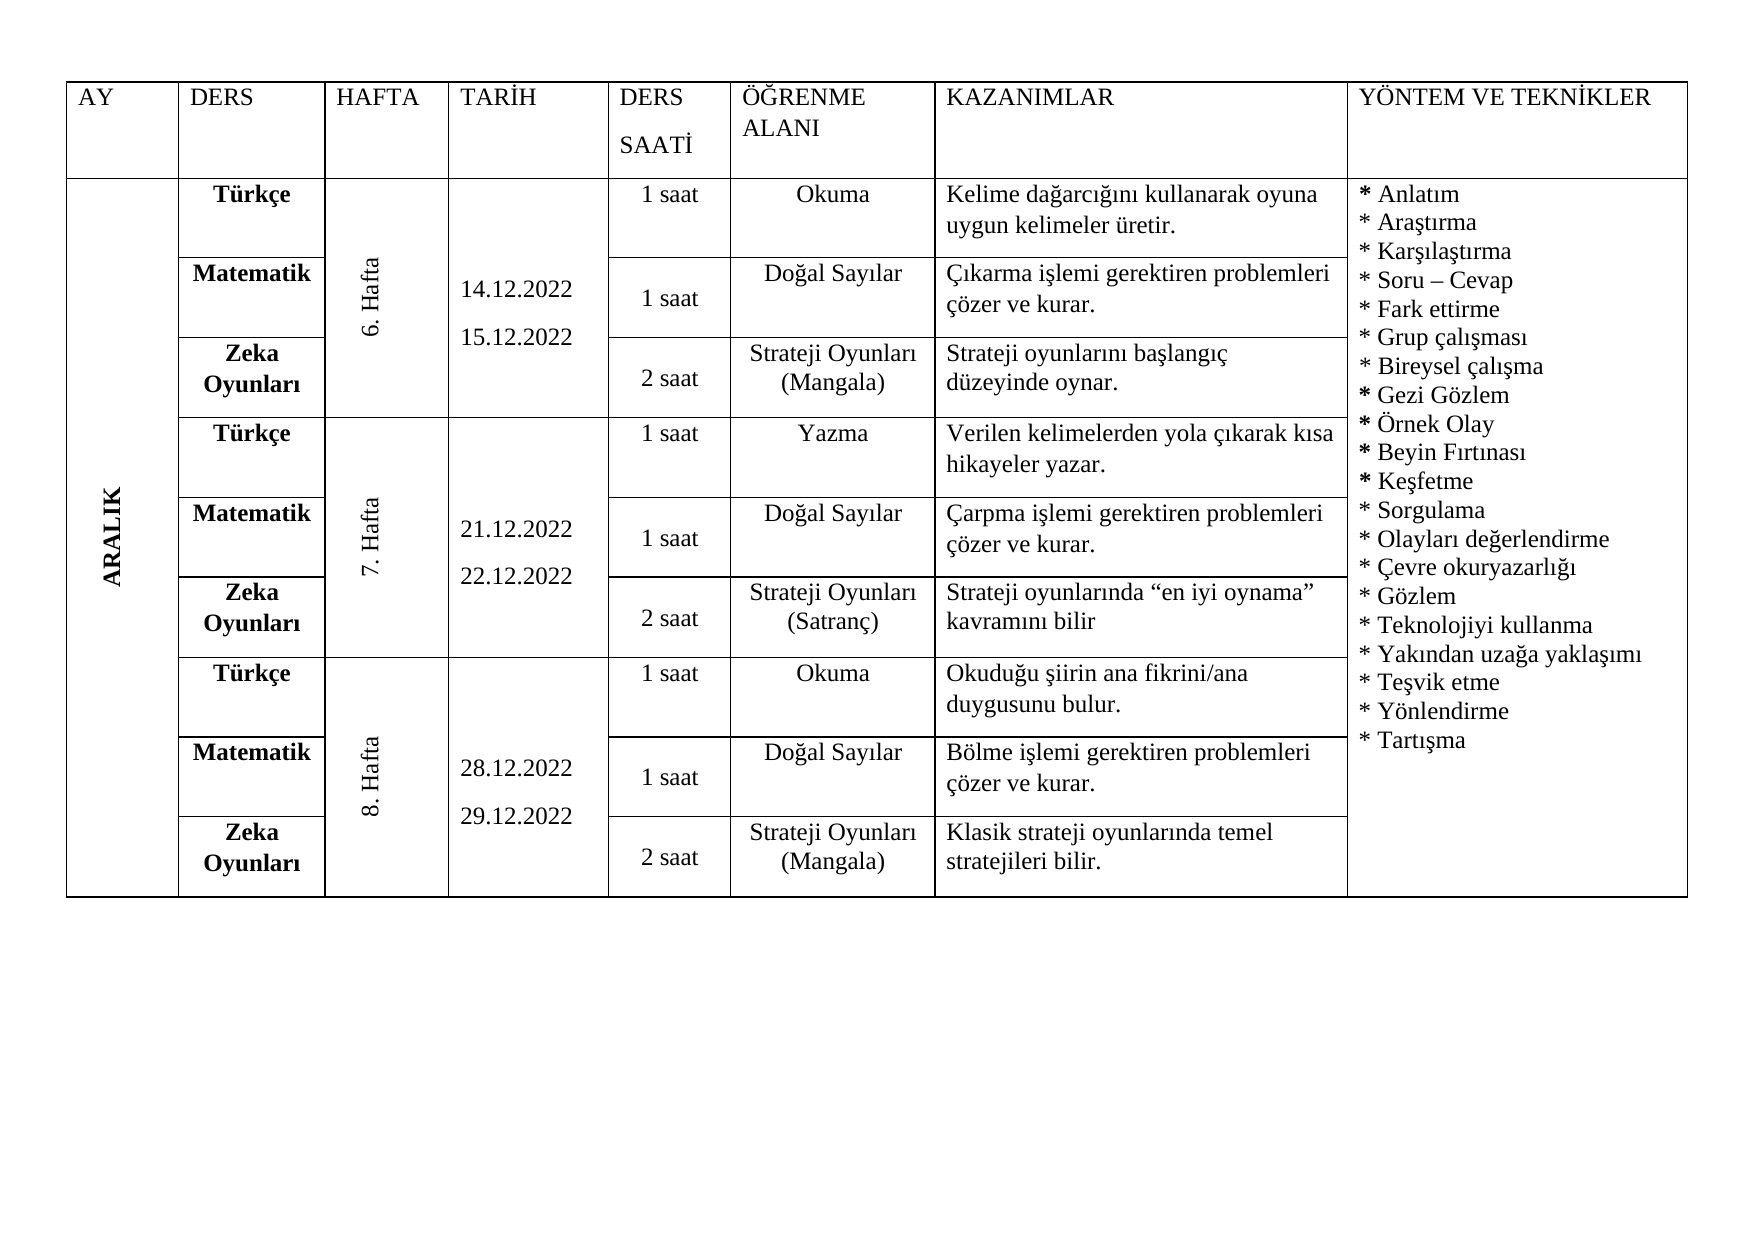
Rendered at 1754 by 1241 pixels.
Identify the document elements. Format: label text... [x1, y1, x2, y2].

table_cell Klasik strateji oyunlarında temel stratejileri bilir. [936, 817, 1347, 896]
table_cell Türkçe [179, 179, 324, 257]
table_cell 1 saat [609, 498, 730, 576]
table_cell Strateji oyunlarını başlangıç düzeyinde oynar. [936, 338, 1347, 417]
table_cell 2 saat [609, 817, 730, 896]
table_cell Strateji Oyunları (Mangala) [731, 338, 934, 417]
table_cell 1 saat [609, 418, 730, 497]
table_cell Matematik [179, 498, 324, 576]
table_header KAZANIMLAR [936, 83, 1347, 178]
table_header TARİH [449, 83, 608, 178]
table_cell Zeka Oyunları [179, 578, 324, 657]
table_cell Çarpma işlemi gerektiren problemleri çözer ve kurar. [936, 498, 1347, 576]
table_cell Doğal Sayılar [731, 258, 934, 337]
table_cell Strateji Oyunları (Mangala) [731, 817, 934, 896]
table_cell 6. Hafta [326, 179, 448, 417]
table_header ÖĞRENME ALANI [731, 83, 934, 178]
table_cell Okuduğu şiirin ana fikrini/ana duygusunu bulur. [936, 658, 1347, 736]
table_cell Strateji Oyunları (Satranç) [731, 578, 934, 657]
table_cell Matematik [179, 738, 324, 816]
table_cell 2 saat [609, 338, 730, 417]
table_cell Doğal Sayılar [731, 498, 934, 576]
table_cell Strateji oyunlarında “en iyi oynama” kavramını bilir [936, 578, 1347, 657]
table_cell 1 saat [609, 258, 730, 337]
table_cell Kelime dağarcığını kullanarak oyuna uygun kelimeler üretir. [936, 179, 1347, 257]
table_cell Zeka Oyunları [179, 817, 324, 896]
table_header DERS [179, 83, 324, 178]
table_cell 1 saat [609, 658, 730, 736]
table_cell Okuma [731, 179, 934, 257]
table_cell 21.12.2022 22.12.2022 [449, 418, 608, 657]
table_cell Türkçe [179, 658, 324, 736]
table_cell Yazma [731, 418, 934, 497]
table_cell 8. Hafta [326, 658, 448, 896]
table_cell 1 saat [609, 738, 730, 816]
table_cell 1 saat [609, 179, 730, 257]
table_cell 14.12.2022 15.12.2022 [449, 179, 608, 417]
table_cell Verilen kelimelerden yola çıkarak kısa hikayeler yazar. [936, 418, 1347, 497]
table_header AY [67, 83, 178, 178]
table_cell Zeka Oyunları [179, 338, 324, 417]
table_header DERS SAATİ [609, 83, 730, 178]
table_cell Doğal Sayılar [731, 738, 934, 816]
table_header YÖNTEM VE TEKNİKLER [1348, 83, 1687, 178]
table_cell 7. Hafta [326, 418, 448, 657]
table_header HAFTA [326, 83, 448, 178]
table_cell Bölme işlemi gerektiren problemleri çözer ve kurar. [936, 738, 1347, 816]
table_cell Matematik [179, 258, 324, 337]
table_cell 28.12.2022 29.12.2022 [449, 658, 608, 896]
table_cell 2 saat [609, 578, 730, 657]
table_cell Çıkarma işlemi gerektiren problemleri çözer ve kurar. [936, 258, 1347, 337]
table_cell Türkçe [179, 418, 324, 497]
table_cell ARALIK [67, 179, 178, 896]
table_cell Okuma [731, 658, 934, 736]
